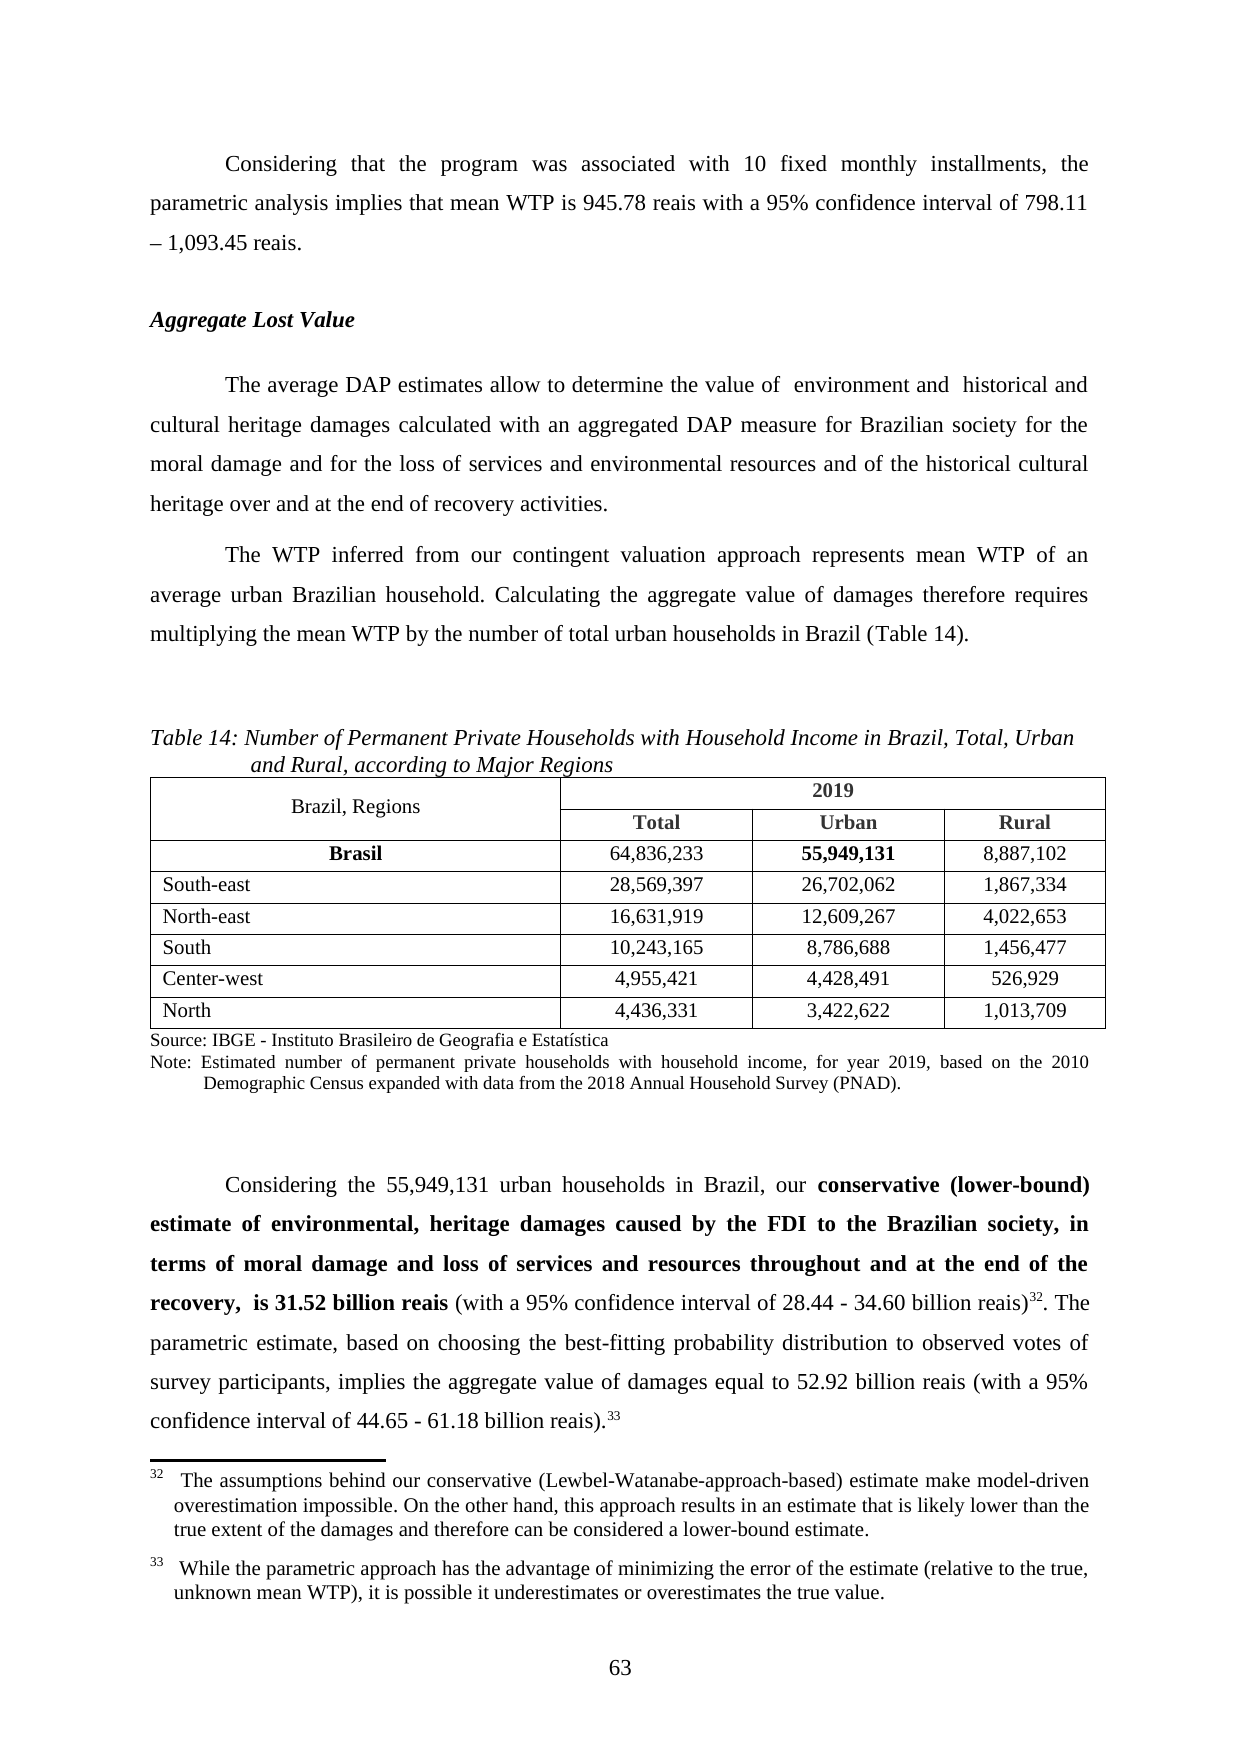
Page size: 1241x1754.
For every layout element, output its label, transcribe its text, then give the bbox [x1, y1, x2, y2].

text Note: Estimated number of permanent private households with household income, for year 2019, based on the 2010 Demographic Census expanded with data from the 2018 Annual Household Survey (PNAD). [150, 1051, 1090, 1094]
table_cell 3,422,622 [753, 998, 944, 1028]
table_cell 4,955,421 [561, 966, 752, 997]
table_cell 55,949,131 [753, 841, 944, 871]
table_cell 4,022,653 [945, 904, 1105, 934]
table_cell South [151, 935, 560, 965]
table_cell 12,609,267 [753, 904, 944, 934]
text Considering the 55,949,131 urban households in Brazil, our conservative (lower-bound) estimate of environmental, heritage damages caused by the FDI to the Brazilian society, in terms of moral damage and loss of services and resources throughout and at the end of the recovery, is 31.52 billion reais (with a 95% confidence interval of 28.44 - 34.60 billion reais). The parametric estimate, based on choosing the best-fitting probability distribution to observed votes of survey participants, implies the aggregate value of damages equal to 52.92 billion reais (with a 95% confidence interval of 44.65 - 61.18 billion reais). [150, 1171, 1090, 1434]
table_cell 8,887,102 [945, 841, 1105, 871]
table_cell North-east [151, 904, 560, 934]
table_header Brazil, Regions [151, 778, 560, 840]
table_cell 1,013,709 [945, 998, 1105, 1028]
table_cell Total [561, 810, 752, 840]
table_cell 1,867,334 [945, 872, 1105, 903]
text Considering that the program was associated with 10 fixed monthly installments, the parametric analysis implies that mean WTP is 945.78 reais with a 95% confidence interval of 798.11 – 1,093.45 reais. [150, 150, 1090, 255]
table_cell North [151, 998, 560, 1028]
table_cell 4,428,491 [753, 966, 944, 997]
text Table 14: Number of Permanent Private Households with Household Income in Brazil, Total, Urban and Rural, according to Major Regions [150, 724, 1090, 777]
table_cell Urban [753, 810, 944, 840]
table_cell 526,929 [945, 966, 1105, 997]
text The WTP inferred from our contingent valuation approach represents mean WTP of an average urban Brazilian household. Calculating the aggregate value of damages therefore requires multiplying the mean WTP by the number of total urban households in Brazil (Table 14). [150, 542, 1090, 647]
text Source: IBGE - Instituto Brasileiro de Geografia e Estatística [150, 1029, 1090, 1051]
table_cell 8,786,688 [753, 935, 944, 965]
text The average DAP estimates allow to determine the value of environment and historical and cultural heritage damages calculated with an aggregated DAP measure for Brazilian society for the moral damage and for the loss of services and environmental resources and of the historical cultural heritage over and at the end of recovery activities. [150, 371, 1090, 516]
table_cell 10,243,165 [561, 935, 752, 965]
table_cell Rural [945, 810, 1105, 840]
subtitle Aggregate Lost Value [150, 306, 1090, 332]
table_cell 1,456,477 [945, 935, 1105, 965]
table_cell Brasil [151, 841, 560, 871]
table_cell 64,836,233 [561, 841, 752, 871]
table_cell 28,569,397 [561, 872, 752, 903]
table_cell 26,702,062 [753, 872, 944, 903]
table_cell 4,436,331 [561, 998, 752, 1028]
table_cell 16,631,919 [561, 904, 752, 934]
table_header 2019 [561, 778, 1105, 808]
table_cell Center-west [151, 966, 560, 997]
table_cell South-east [151, 872, 560, 903]
